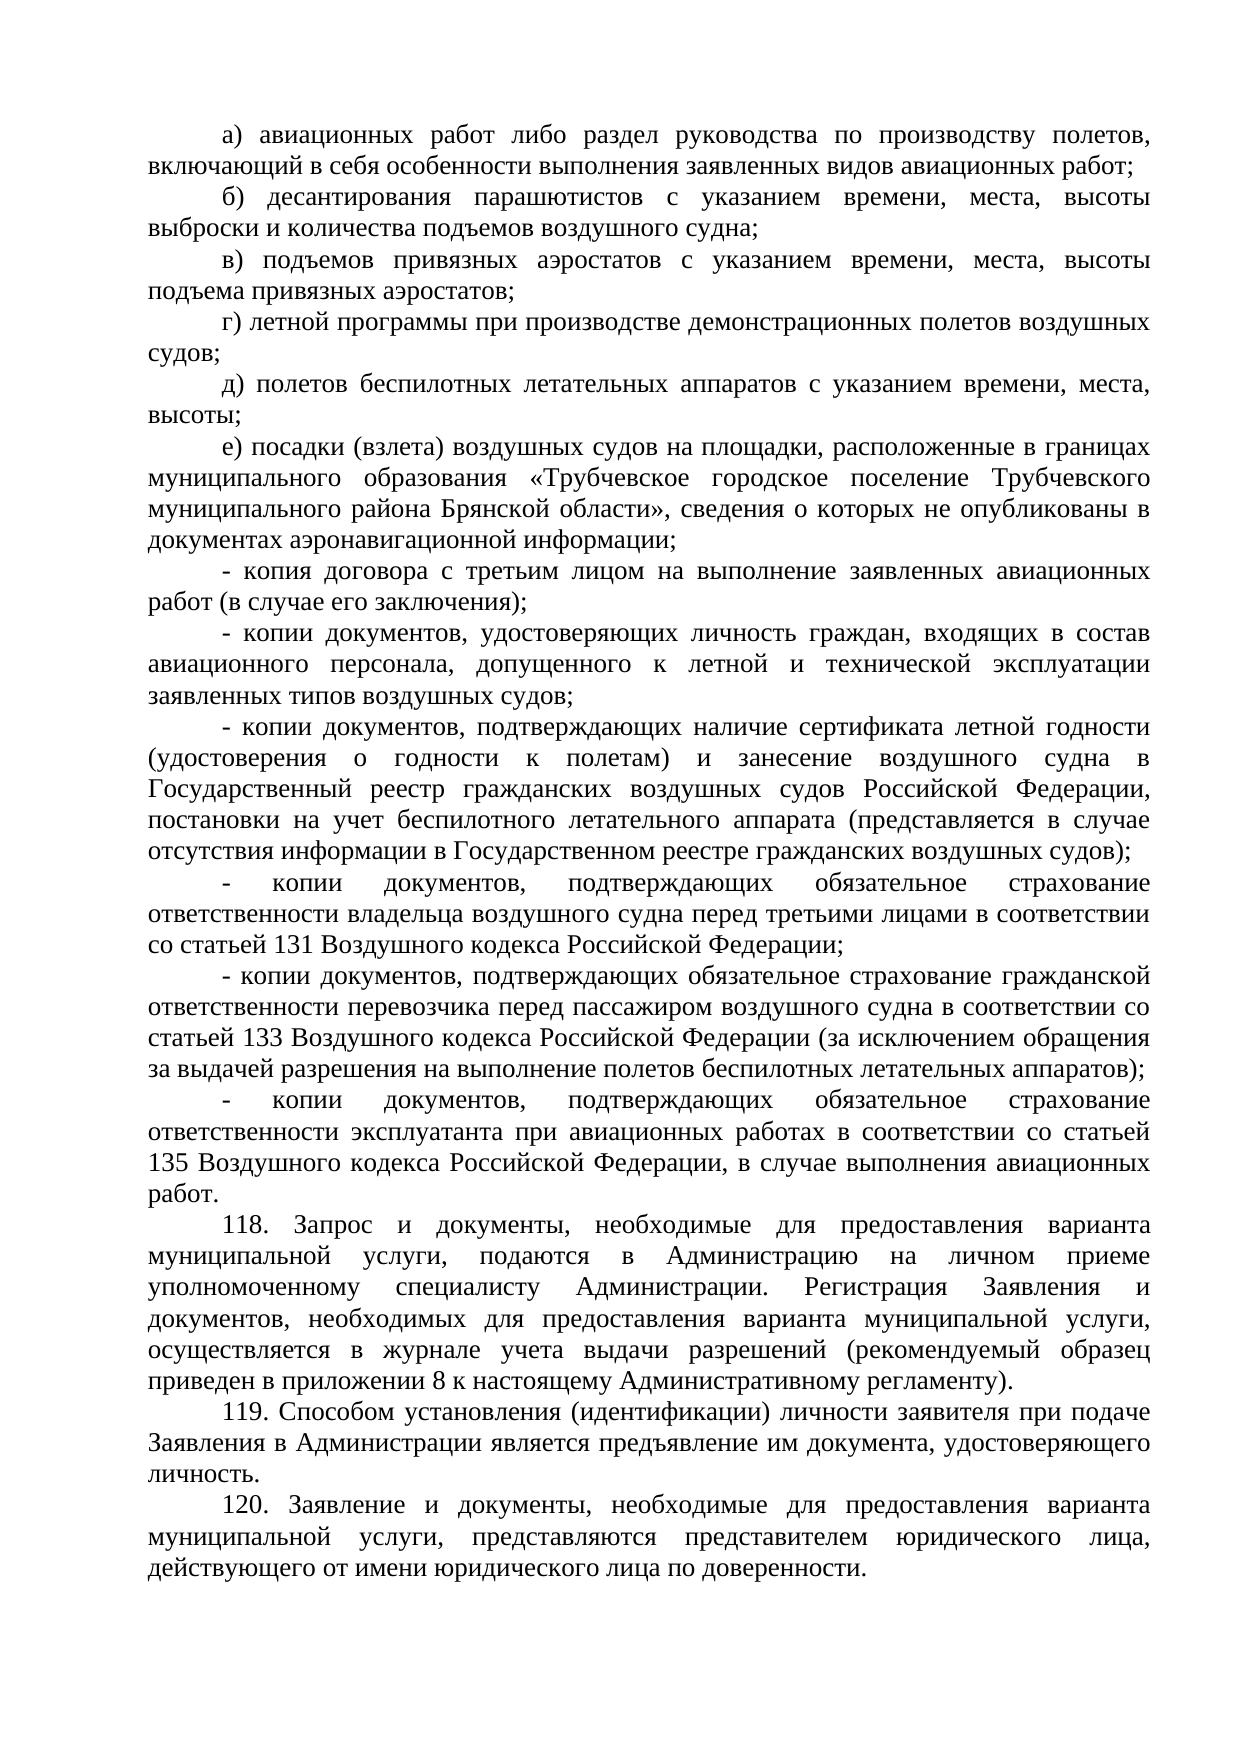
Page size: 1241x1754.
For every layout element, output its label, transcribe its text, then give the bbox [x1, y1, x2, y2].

text - копии документов, подтверждающих наличие сертификата летной годности (удостоверения о годности к полетам) и занесение воздушного судна в Государственный реестр гражданских воздушных судов Российской Федерации, постановки на учет беспилотного летательного аппарата (представляется в случае отсутствия информации в Государственном реестре гражданских воздушных судов); [148, 710, 1152, 866]
text а) авиационных работ либо раздел руководства по производству полетов, включающий в себя особенности выполнения заявленных видов авиационных работ; [148, 118, 1152, 180]
text - копии документов, подтверждающих обязательное страхование гражданской ответственности перевозчика перед пассажиром воздушного судна в соответствии со статьей 133 Воздушного кодекса Российской Федерации (за исключением обращения за выдачей разрешения на выполнение полетов беспилотных летательных аппаратов); [148, 959, 1152, 1084]
text - копия договора с третьим лицом на выполнение заявленных авиационных работ (в случае его заключения); [148, 554, 1152, 616]
text 120. Заявление и документы, необходимые для предоставления варианта муниципальной услуги, представляются представителем юридического лица, действующего от имени юридического лица по доверенности. [148, 1488, 1152, 1582]
text 119. Способом установления (идентификации) личности заявителя при подаче Заявления в Администрации является предъявление им документа, удостоверяющего личность. [148, 1395, 1152, 1488]
text г) летной программы при производстве демонстрационных полетов воздушных судов; [148, 305, 1152, 367]
text д) полетов беспилотных летательных аппаратов с указанием времени, места, высоты; [148, 367, 1152, 429]
text в) подъемов привязных аэростатов с указанием времени, места, высоты подъема привязных аэростатов; [148, 243, 1152, 305]
text 118. Запрос и документы, необходимые для предоставления варианта муниципальной услуги, подаются в Администрацию на личном приеме уполномоченному специалисту Администрации. Регистрация Заявления и документов, необходимых для предоставления варианта муниципальной услуги, осуществляется в журнале учета выдачи разрешений (рекомендуемый образец приведен в приложении 8 к настоящему Административному регламенту). [148, 1208, 1152, 1395]
text б) десантирования парашютистов с указанием времени, места, высоты выброски и количества подъемов воздушного судна; [148, 180, 1152, 243]
text - копии документов, подтверждающих обязательное страхование ответственности эксплуатанта при авиационных работах в соответствии со статьей 135 Воздушного кодекса Российской Федерации, в случае выполнения авиационных работ. [148, 1084, 1152, 1208]
text - копии документов, подтверждающих обязательное страхование ответственности владельца воздушного судна перед третьими лицами в соответствии со статьей 131 Воздушного кодекса Российской Федерации; [148, 866, 1152, 959]
text е) посадки (взлета) воздушных судов на площадки, расположенные в границах муниципального образования «Трубчевское городское поселение Трубчевского муниципального района Брянской области», сведения о которых не опубликованы в документах аэронавигационной информации; [148, 429, 1152, 554]
text - копии документов, удостоверяющих личность граждан, входящих в состав авиационного персонала, допущенного к летной и технической эксплуатации заявленных типов воздушных судов; [148, 616, 1152, 710]
